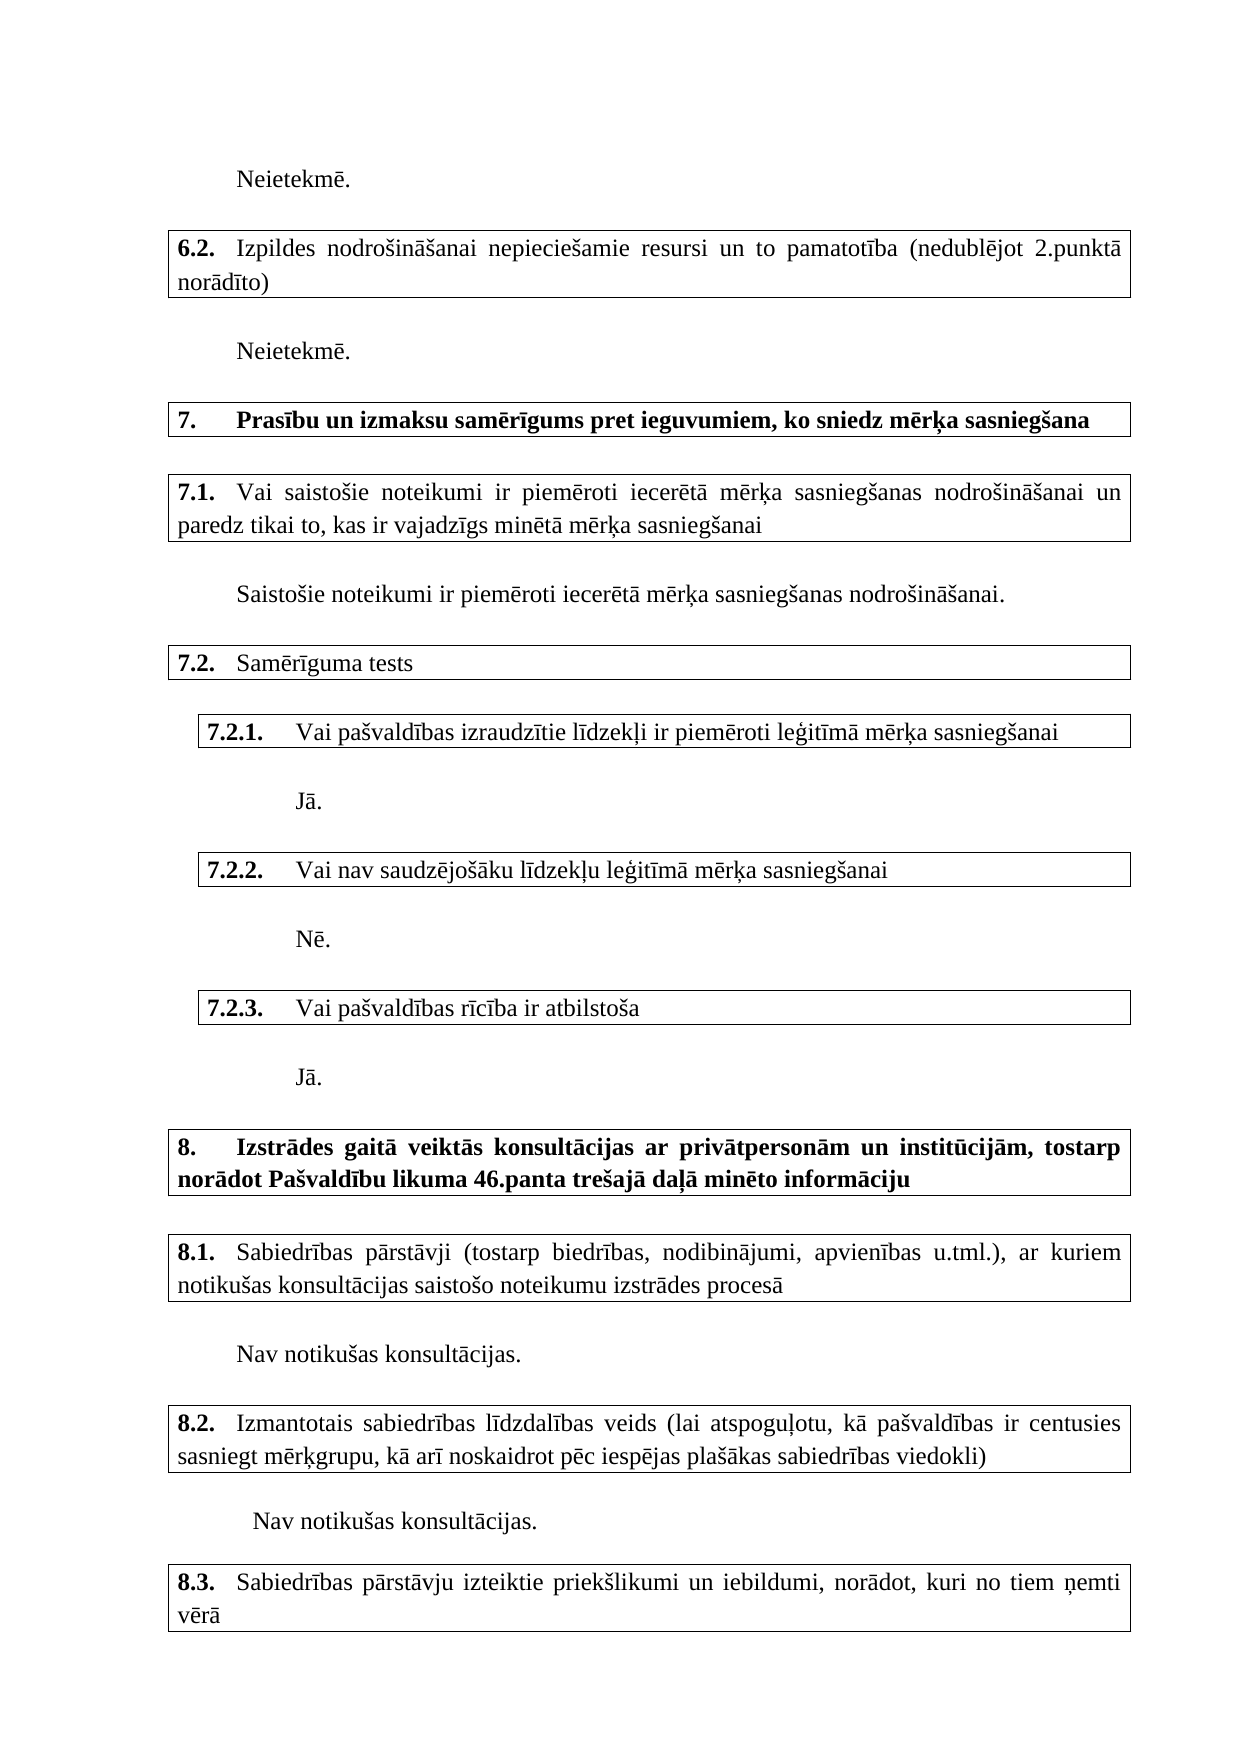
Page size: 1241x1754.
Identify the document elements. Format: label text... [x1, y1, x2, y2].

list Samērīguma tests [169, 646, 1130, 679]
text Nē. [236, 924, 1122, 953]
text Jā. [236, 786, 1122, 814]
list Nav notikušas konsultācijas. [252, 1506, 1122, 1535]
list Izpildes nodrošināšanai nepieciešamie resursi un to pamatotība (nedublējot 2.punktā norādīto) [169, 231, 1130, 297]
list Vai nav saudzējošāku līdzekļu leģitīmā mērķa sasniegšanai [199, 853, 1130, 886]
list Sabiedrības pārstāvji (tostarp biedrības, nodibinājumi, apvienības u.tml.), ar kuriem notikušas konsultācijas saistošo noteikumu izstrādes procesā [169, 1235, 1130, 1301]
list Sabiedrības pārstāvju izteiktie priekšlikumi un iebildumi, norādot, kuri no tiem ņemti vērā [169, 1565, 1130, 1631]
list Izstrādes gaitā veiktās konsultācijas ar privātpersonām un institūcijām, tostarp norādot Pašvaldību likuma 46.panta trešajā daļā minēto informāciju [169, 1130, 1130, 1195]
text Saistošie noteikumi ir piemēroti iecerētā mērķa sasniegšanas nodrošināšanai. [177, 579, 1122, 608]
list Prasību un izmaksu samērīgums pret ieguvumiem, ko sniedz mērķa sasniegšana [169, 403, 1130, 436]
list Neietekmē. [177, 164, 1122, 193]
list Vai pašvaldības izraudzītie līdzekļi ir piemēroti leģitīmā mērķa sasniegšanai [199, 715, 1130, 747]
list Vai saistošie noteikumi ir piemēroti iecerētā mērķa sasniegšanas nodrošināšanai un paredz tikai to, kas ir vajadzīgs minētā mērķa sasniegšanai [169, 475, 1130, 541]
list Vai pašvaldības rīcība ir atbilstoša [199, 991, 1130, 1024]
text Jā. [236, 1062, 1122, 1091]
list Nav notikušas konsultācijas. [177, 1339, 1122, 1368]
list Neietekmē. [177, 336, 1122, 364]
list Izmantotais sabiedrības līdzdalības veids (lai atspoguļotu, kā pašvaldības ir centusies sasniegt mērķgrupu, kā arī noskaidrot pēc iespējas plašākas sabiedrības viedokli) [169, 1406, 1130, 1472]
